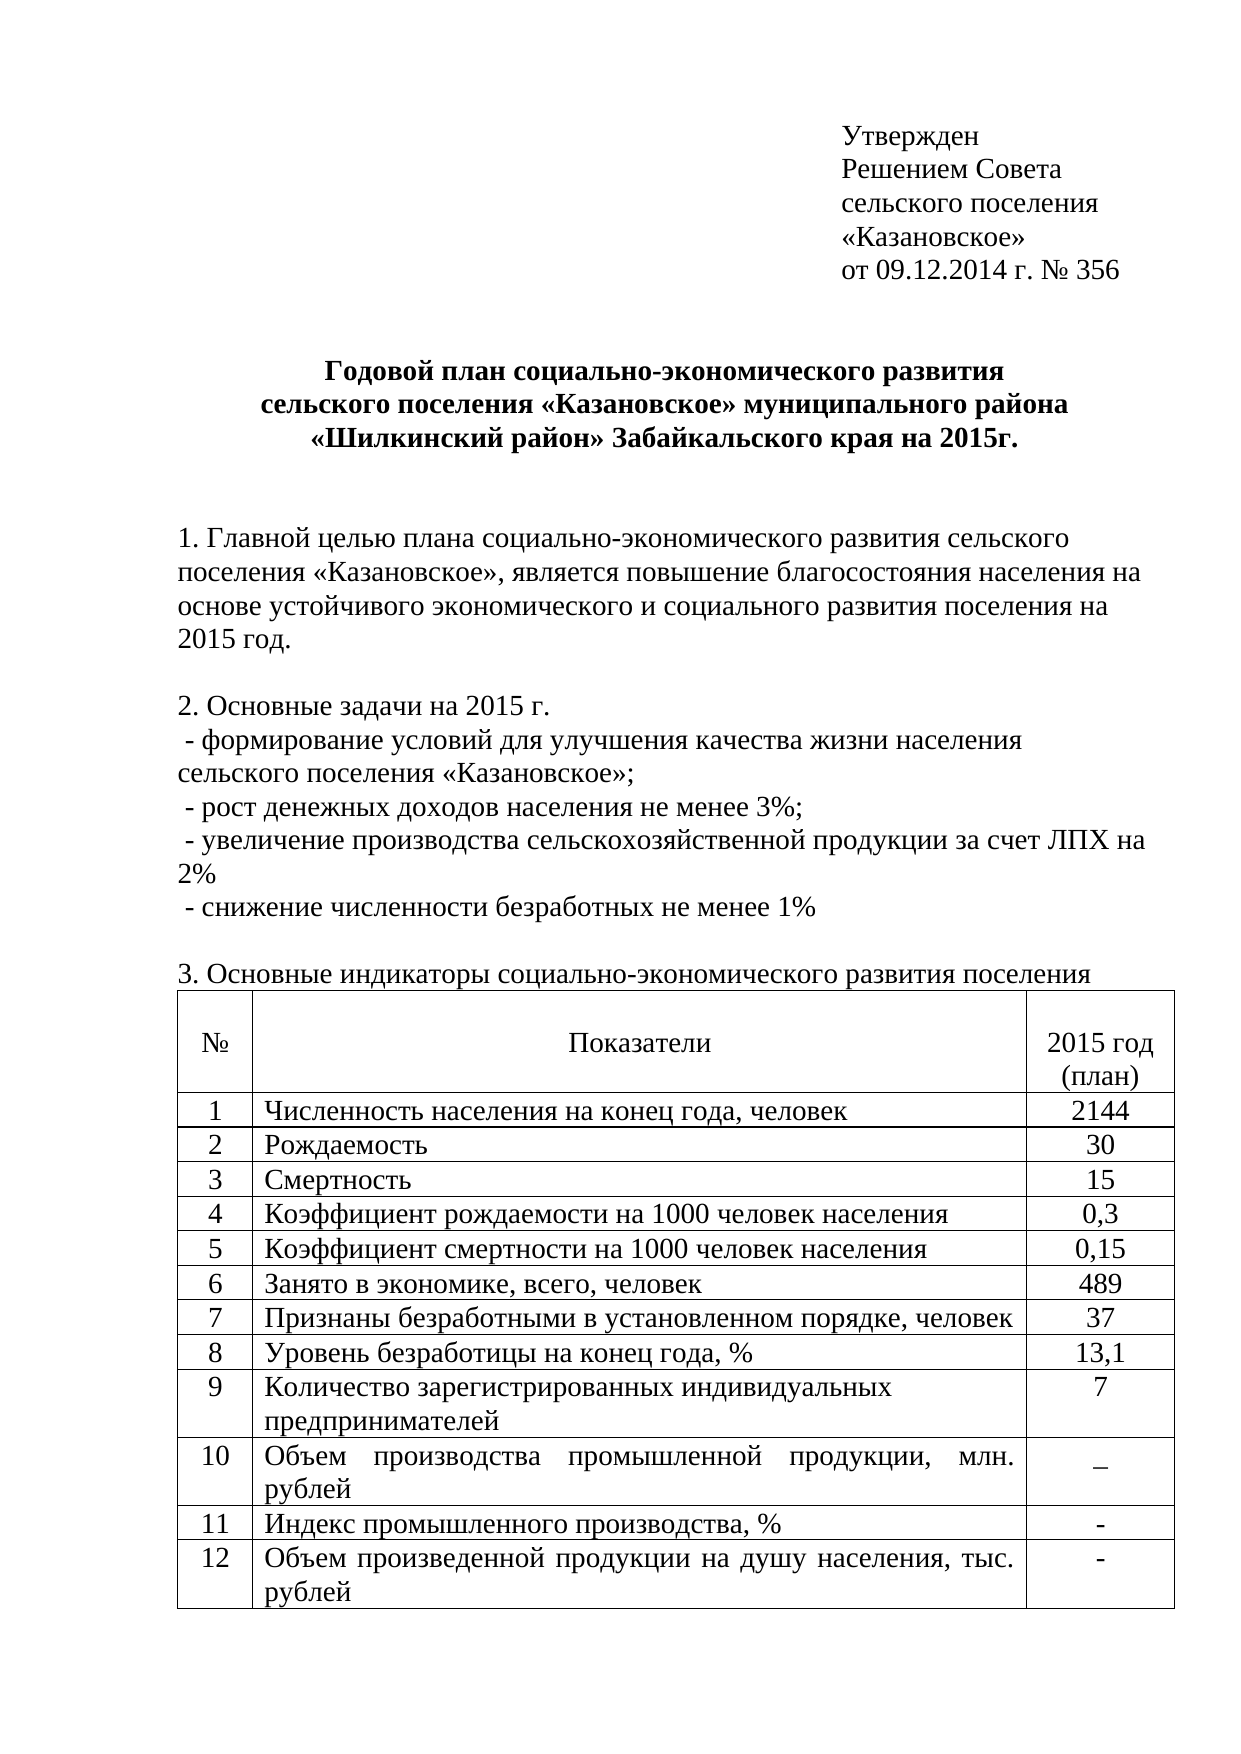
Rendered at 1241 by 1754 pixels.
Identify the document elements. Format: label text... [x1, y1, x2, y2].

table_cell Численность населения на конец года, человек [253, 1093, 1026, 1126]
table_cell 0,3 [1027, 1197, 1174, 1230]
table_cell Объем производства промышленной продукции, млн. рублей [253, 1438, 1026, 1505]
text - снижение численности безработных не менее 1% [177, 889, 1152, 923]
text - увеличение производства сельскохозяйственной продукции за счет ЛПХ на 2% [177, 822, 1152, 889]
table_cell 5 [178, 1231, 252, 1265]
table_cell Коэффициент рождаемости на 1000 человек населения [253, 1197, 1026, 1230]
text от 09.12.2014 г. № 356 [841, 252, 1152, 286]
text 1. Главной целью плана социально-экономического развития сельского поселения «Казановское», является повышение благосостояния населения на основе устойчивого экономического и социального развития поселения на 2015 год. [177, 521, 1152, 655]
text сельского поселения «Казановское» муниципального района «Шилкинский район» Забайкальского края на 2015г. [177, 386, 1152, 453]
table_cell 6 [178, 1266, 252, 1299]
table_cell 489 [1027, 1266, 1174, 1299]
table_cell Признаны безработными в установленном порядке, человек [253, 1300, 1026, 1334]
table_cell Количество зарегистрированных индивидуальных предпринимателей [253, 1370, 1026, 1437]
table_cell 4 [178, 1197, 252, 1230]
text - формирование условий для улучшения качества жизни населения сельского поселения «Казановское»; [177, 722, 1152, 789]
table_cell 13,1 [1027, 1335, 1174, 1368]
text Утвержден [841, 118, 1152, 152]
text Годовой план социально-экономического развития [177, 353, 1152, 386]
table_cell 12 [178, 1540, 252, 1607]
text сельского поселения [841, 185, 1152, 219]
table_cell 7 [1027, 1370, 1174, 1437]
table_cell Рождаемость [253, 1128, 1026, 1161]
text «Казановское» [841, 219, 1152, 252]
table_cell Коэффициент смертности на 1000 человек населения [253, 1231, 1026, 1265]
table_cell 10 [178, 1438, 252, 1505]
text - рост денежных доходов населения не менее 3%; [177, 789, 1152, 822]
table_cell 0,15 [1027, 1231, 1174, 1265]
table_cell 2144 [1027, 1093, 1174, 1126]
table_cell 30 [1027, 1128, 1174, 1161]
table_cell Уровень безработицы на конец года, % [253, 1335, 1026, 1368]
table_cell _ [1027, 1438, 1174, 1505]
table_cell 9 [178, 1370, 252, 1437]
text 3. Основные индикаторы социально-экономического развития поселения [177, 957, 1208, 990]
table_cell 3 [178, 1162, 252, 1196]
table_cell Индекс промышленного производства, % [253, 1506, 1026, 1539]
table_cell 1 [178, 1093, 252, 1126]
table_header № [178, 991, 252, 1092]
table_header Показатели [253, 991, 1026, 1092]
table_cell 37 [1027, 1300, 1174, 1334]
text Решением Совета [841, 152, 1152, 185]
table_cell 2 [178, 1128, 252, 1161]
table_cell - [1027, 1506, 1174, 1539]
table_header 2015 год (план) [1027, 991, 1174, 1092]
table_cell Объем произведенной продукции на душу населения, тыс. рублей [253, 1540, 1026, 1607]
text 2. Основные задачи на 2015 г. [177, 688, 1152, 722]
table_cell Смертность [253, 1162, 1026, 1196]
table_cell - [1027, 1540, 1174, 1607]
table_cell 11 [178, 1506, 252, 1539]
table_cell 15 [1027, 1162, 1174, 1196]
table_cell 8 [178, 1335, 252, 1368]
table_cell Занято в экономике, всего, человек [253, 1266, 1026, 1299]
table_cell 7 [178, 1300, 252, 1334]
